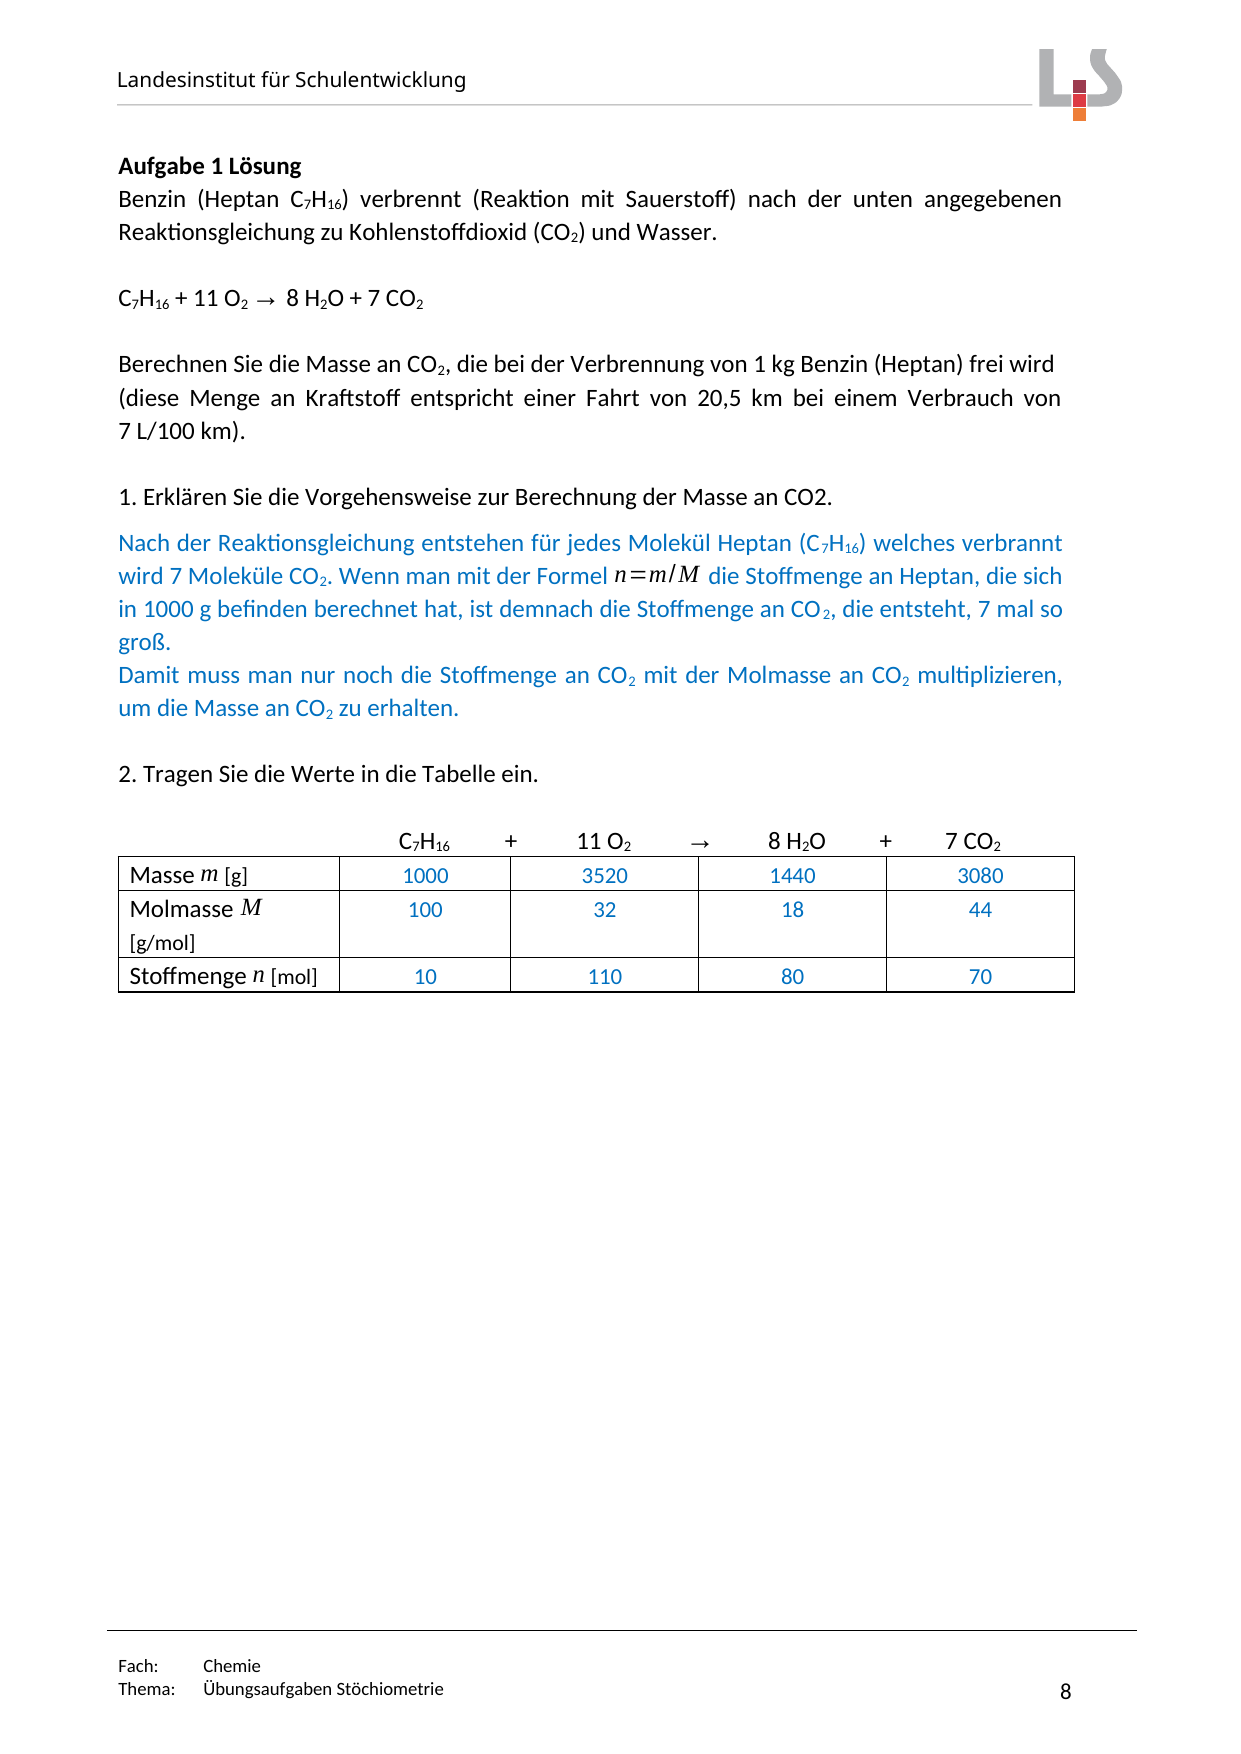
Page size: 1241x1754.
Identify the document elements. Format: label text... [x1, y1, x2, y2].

text Benzin (Heptan C7H16) verbrennt (Reaktion mit Sauerstoff) nach der unten angegebenen Reaktionsgleichung zu Kohlenstoffdioxid (CO2) und Wasser. [118, 181, 1063, 247]
table_cell 32 [511, 891, 698, 957]
text (diese Menge an Kraftstoff entspricht einer Fahrt von 20,5 km bei einem Verbrauch von 7 L/100 km). [118, 379, 1063, 446]
table_cell 44 [887, 891, 1074, 957]
table_header Masse [g] [119, 857, 339, 890]
list Erklären Sie die Vorgehensweise zur Berechnung der Masse an CO2. [118, 479, 1063, 512]
table_cell Molmasse [g/mol] [119, 891, 339, 957]
text Nach der Reaktionsgleichung entstehen für jedes Molekül Heptan (C7H16) welches verbrannt wird 7 Moleküle CO2. Wenn man mit der Formel die Stoffmenge an Heptan, die sich in 1000 g befinden berechnet hat, ist demnach die Stoffmenge an CO2, die entsteht, 7 mal so groß. [118, 524, 1063, 657]
table_cell 100 [340, 891, 510, 957]
text Damit muss man nur noch die Stoffmenge an CO2 mit der Molmasse an CO2 multiplizieren, um die Masse an CO2 zu erhalten. [118, 657, 1063, 723]
text Aufgabe 1 Lösung [118, 148, 1063, 181]
text C7H16 + 11 O2 → 8 H2O + 7 CO2 [118, 280, 1063, 313]
table_header 3080 [887, 857, 1074, 890]
table_cell 10 [340, 958, 510, 991]
table_cell 70 [887, 958, 1074, 991]
table_header 1440 [699, 857, 886, 890]
text C7H16 + 11 O2 → 8 H2O + 7 CO2 [118, 823, 1063, 856]
text Tragen Sie die Werte in die Tabelle ein. [118, 756, 1063, 789]
table_header 3520 [511, 857, 698, 890]
table_cell Stoffmenge [mol] [119, 958, 339, 991]
table_cell 110 [511, 958, 698, 991]
text Berechnen Sie die Masse an CO2, die bei der Verbrennung von 1 kg Benzin (Heptan) frei wird [118, 346, 1063, 379]
table_cell 80 [699, 958, 886, 991]
table_header 1000 [340, 857, 510, 890]
table_cell 18 [699, 891, 886, 957]
